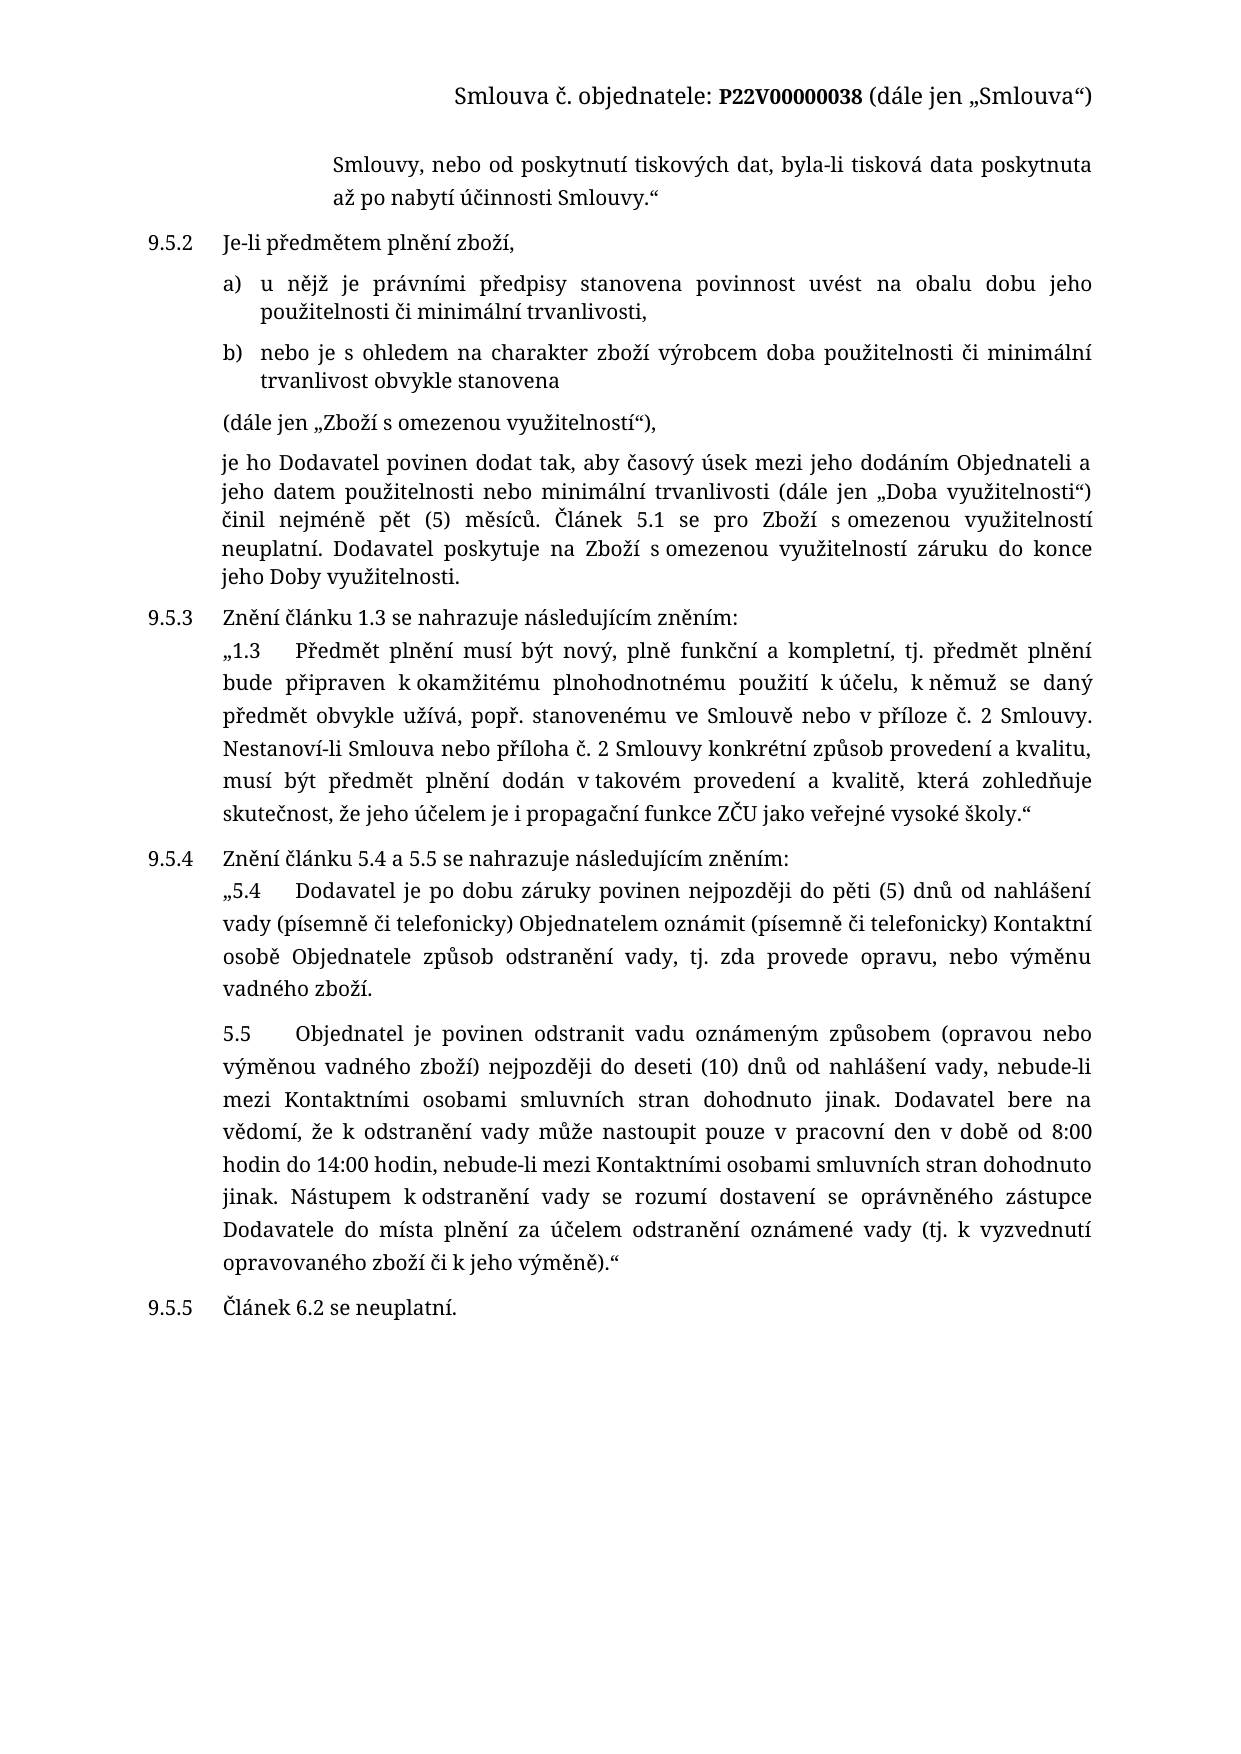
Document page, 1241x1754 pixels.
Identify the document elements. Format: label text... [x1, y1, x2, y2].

list u nějž je právními předpisy stanovena povinnost uvést na obalu dobu jeho použitelnosti či minimální trvanlivosti, [223, 269, 1093, 326]
list Znění článku 1.3 se nahrazuje následujícím zněním: [148, 603, 1093, 632]
list Je-li předmětem plnění zboží, [148, 228, 1093, 256]
list 5.5 Objednatel je povinen odstranit vadu oznámeným způsobem (opravou nebo výměnou vadného zboží) nejpozději do deseti (10) dnů od nahlášení vady, nebude-li mezi Kontaktními osobami smluvních stran dohodnuto jinak. Dodavatel bere na vědomí, že k odstranění vady může nastoupit pouze v pracovní den v době od 8:00 hodin do 14:00 hodin, nebude-li mezi Kontaktními osobami smluvních stran dohodnuto jinak. Nástupem k odstranění vady se rozumí dostavení se oprávněného zástupce Dodavatele do místa plnění za účelem odstranění oznámené vady (tj. k vyzvednutí opravovaného zboží či k jeho výměně).“ [223, 1019, 1093, 1276]
text (dále jen „Zboží s omezenou využitelností“), [223, 408, 1093, 436]
list „5.4 Dodavatel je po dobu záruky povinen nejpozději do pěti (5) dnů od nahlášení vady (písemně či telefonicky) Objednatelem oznámit (písemně či telefonicky) Kontaktní osobě Objednatele způsob odstranění vady, tj. zda provede opravu, nebo výměnu vadného zboží. [223, 877, 1093, 1003]
list nebo je s ohledem na charakter zboží výrobcem doba použitelnosti či minimální trvanlivost obvykle stanovena [223, 338, 1093, 395]
list „1.3 Předmět plnění musí být nový, plně funkční a kompletní, tj. předmět plnění bude připraven k okamžitému plnohodnotnému použití k účelu, k němuž se daný předmět obvykle užívá, popř. stanovenému ve Smlouvě nebo v příloze č. 2 Smlouvy. Nestanoví-li Smlouva nebo příloha č. 2 Smlouvy konkrétní způsob provedení a kvalitu, musí být předmět plnění dodán v takovém provedení a kvalitě, která zohledňuje skutečnost, že jeho účelem je i propagační funkce ZČU jako veřejné vysoké školy.“ [223, 636, 1093, 827]
list Článek 6.2 se neuplatní. [148, 1293, 1093, 1321]
text je ho Dodavatel povinen dodat tak, aby časový úsek mezi jeho dodáním Objednateli a jeho datem použitelnosti nebo minimální trvanlivosti (dále jen „Doba využitelnosti“) činil nejméně pět (5) měsíců. Článek 5.1 se pro Zboží s omezenou využitelností neuplatní. Dodavatel poskytuje na Zboží s omezenou využitelností záruku do konce jeho Doby využitelnosti. [221, 448, 1093, 591]
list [295, 150, 1093, 211]
list Znění článku 5.4 a 5.5 se nahrazuje následujícím zněním: [148, 844, 1093, 872]
